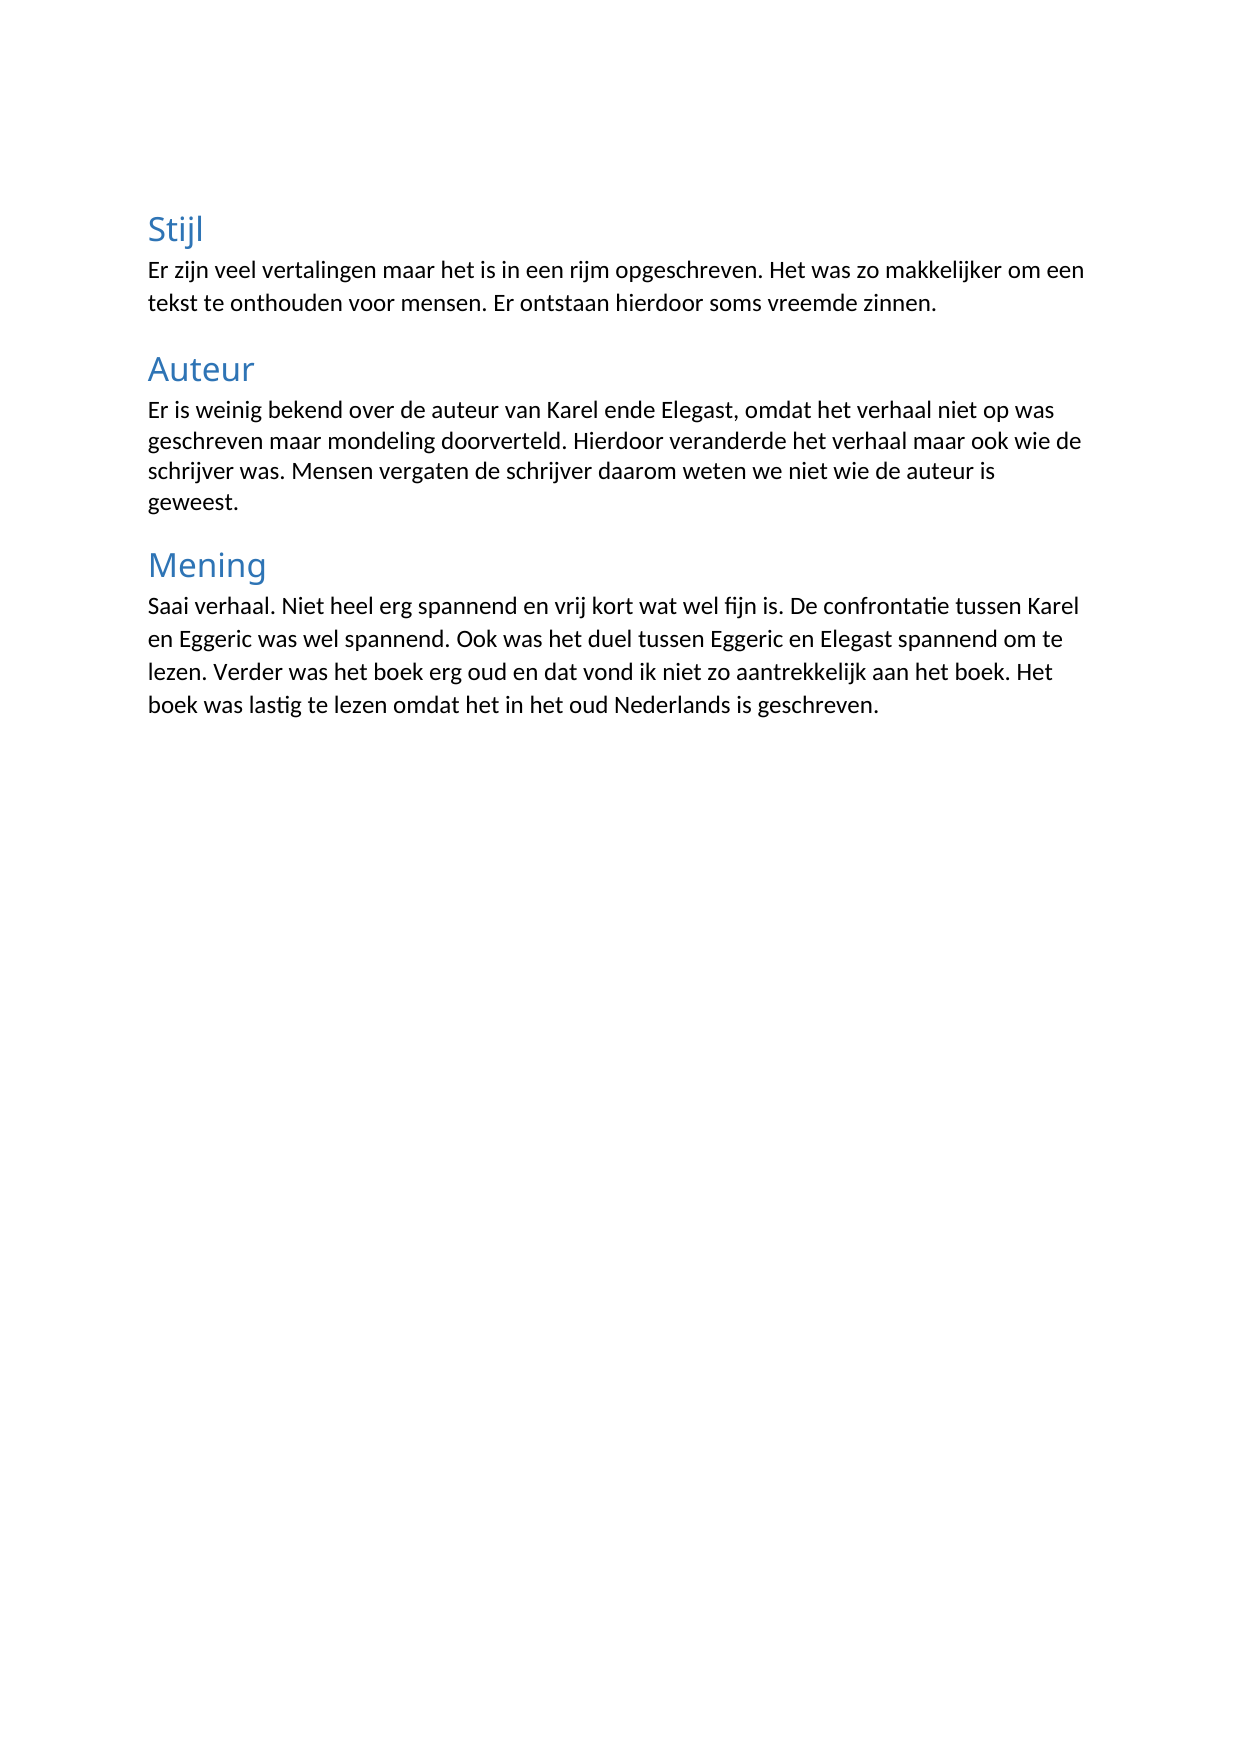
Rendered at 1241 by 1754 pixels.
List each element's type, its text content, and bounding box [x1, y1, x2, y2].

text Er zijn veel vertalingen maar het is in een rijm opgeschreven. Het was zo makkelijker om een tekst te onthouden voor mensen. Er ontstaan hierdoor soms vreemde zinnen. [148, 254, 1093, 318]
text Er is weinig bekend over de auteur van Karel ende Elegast, omdat het verhaal niet op was geschreven maar mondeling doorverteld. Hierdoor veranderde het verhaal maar ook wie de schrijver was. Mensen vergaten de schrijver daarom weten we niet wie de auteur is geweest. [148, 394, 1093, 516]
subtitle Auteur [148, 345, 1093, 391]
subtitle Stijl [148, 206, 1093, 251]
text Saai verhaal. Niet heel erg spannend en vrij kort wat wel fijn is. De confrontatie tussen Karel en Eggeric was wel spannend. Ook was het duel tussen Eggeric en Elegast spannend om te lezen. Verder was het boek erg oud en dat vond ik niet zo aantrekkelijk aan het boek. Het boek was lastig te lezen omdat het in het oud Nederlands is geschreven. [148, 590, 1093, 719]
subtitle Mening [148, 541, 1093, 587]
